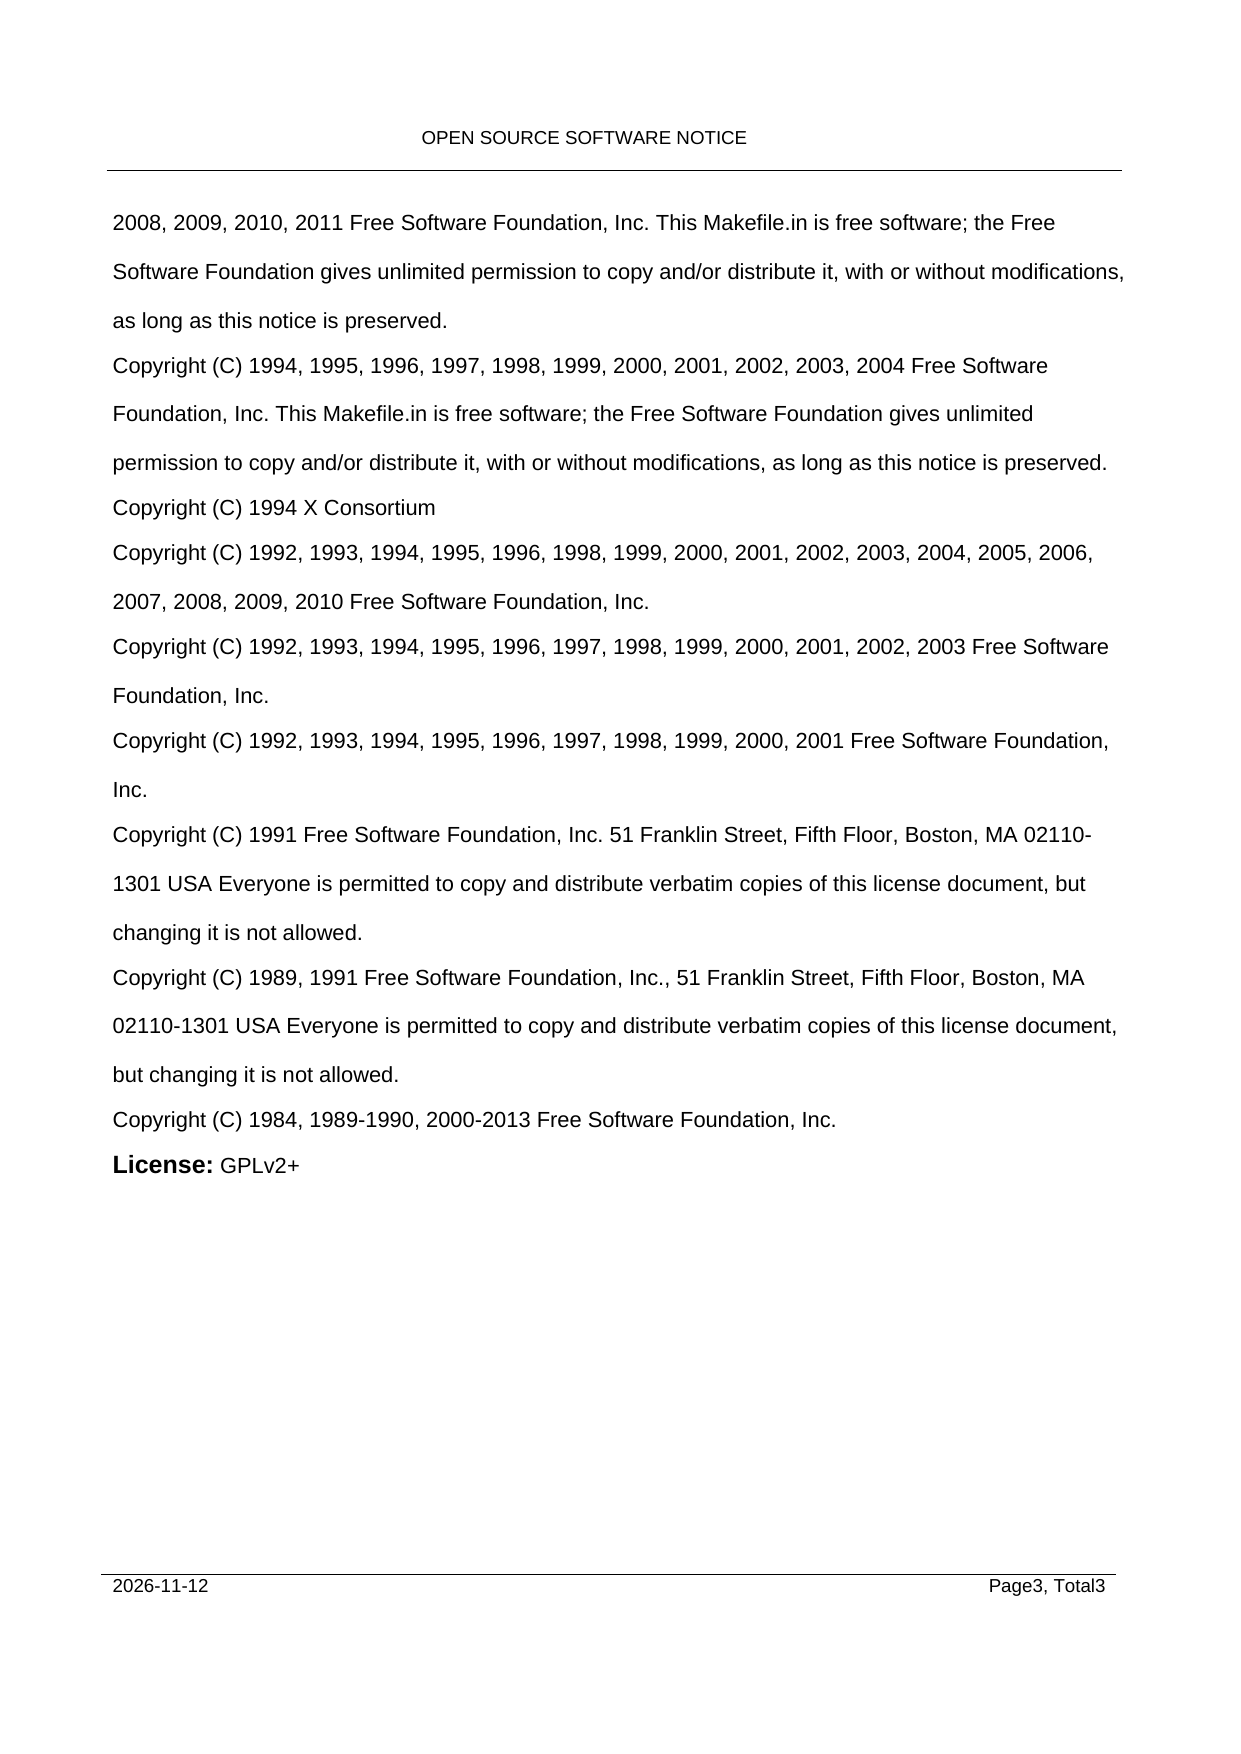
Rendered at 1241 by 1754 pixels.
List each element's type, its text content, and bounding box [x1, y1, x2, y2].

text Copyright (C) 1994 X Consortium [112, 492, 1128, 524]
text Copyright (C) 1992, 1993, 1994, 1995, 1996, 1997, 1998, 1999, 2000, 2001, 2002, 2003 Free Software Foundation, Inc. [112, 631, 1128, 712]
text Copyright (C) 1984, 1989-1990, 2000-2013 Free Software Foundation, Inc. [112, 1103, 1128, 1136]
text Copyright (C) 1994, 1995, 1996, 1997, 1998, 1999, 2000, 2001, 2002, 2003, 2004 Free Software Foundation, Inc. This Makefile.in is free software; the Free Software Foundation gives unlimited permission to copy and/or distribute it, with or without modifications, as long as this notice is preserved. [112, 349, 1128, 479]
text Copyright (C) 1992, 1993, 1994, 1995, 1996, 1997, 1998, 1999, 2000, 2001 Free Software Foundation, Inc. [112, 724, 1128, 806]
text License: GPLv2+ [112, 1148, 1128, 1181]
text Copyright (C) 1992, 1993, 1994, 1995, 1996, 1998, 1999, 2000, 2001, 2002, 2003, 2004, 2005, 2006, 2007, 2008, 2009, 2010 Free Software Foundation, Inc. [112, 537, 1128, 618]
text Copyright (C) 1989, 1991 Free Software Foundation, Inc., 51 Franklin Street, Fifth Floor, Boston, MA 02110-1301 USA Everyone is permitted to copy and distribute verbatim copies of this license document, but changing it is not allowed. [112, 961, 1128, 1091]
text Copyright (C) 1991 Free Software Foundation, Inc. 51 Franklin Street, Fifth Floor, Boston, MA 02110-1301 USA Everyone is permitted to copy and distribute verbatim copies of this license document, but changing it is not allowed. [112, 818, 1128, 948]
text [112, 206, 1128, 336]
